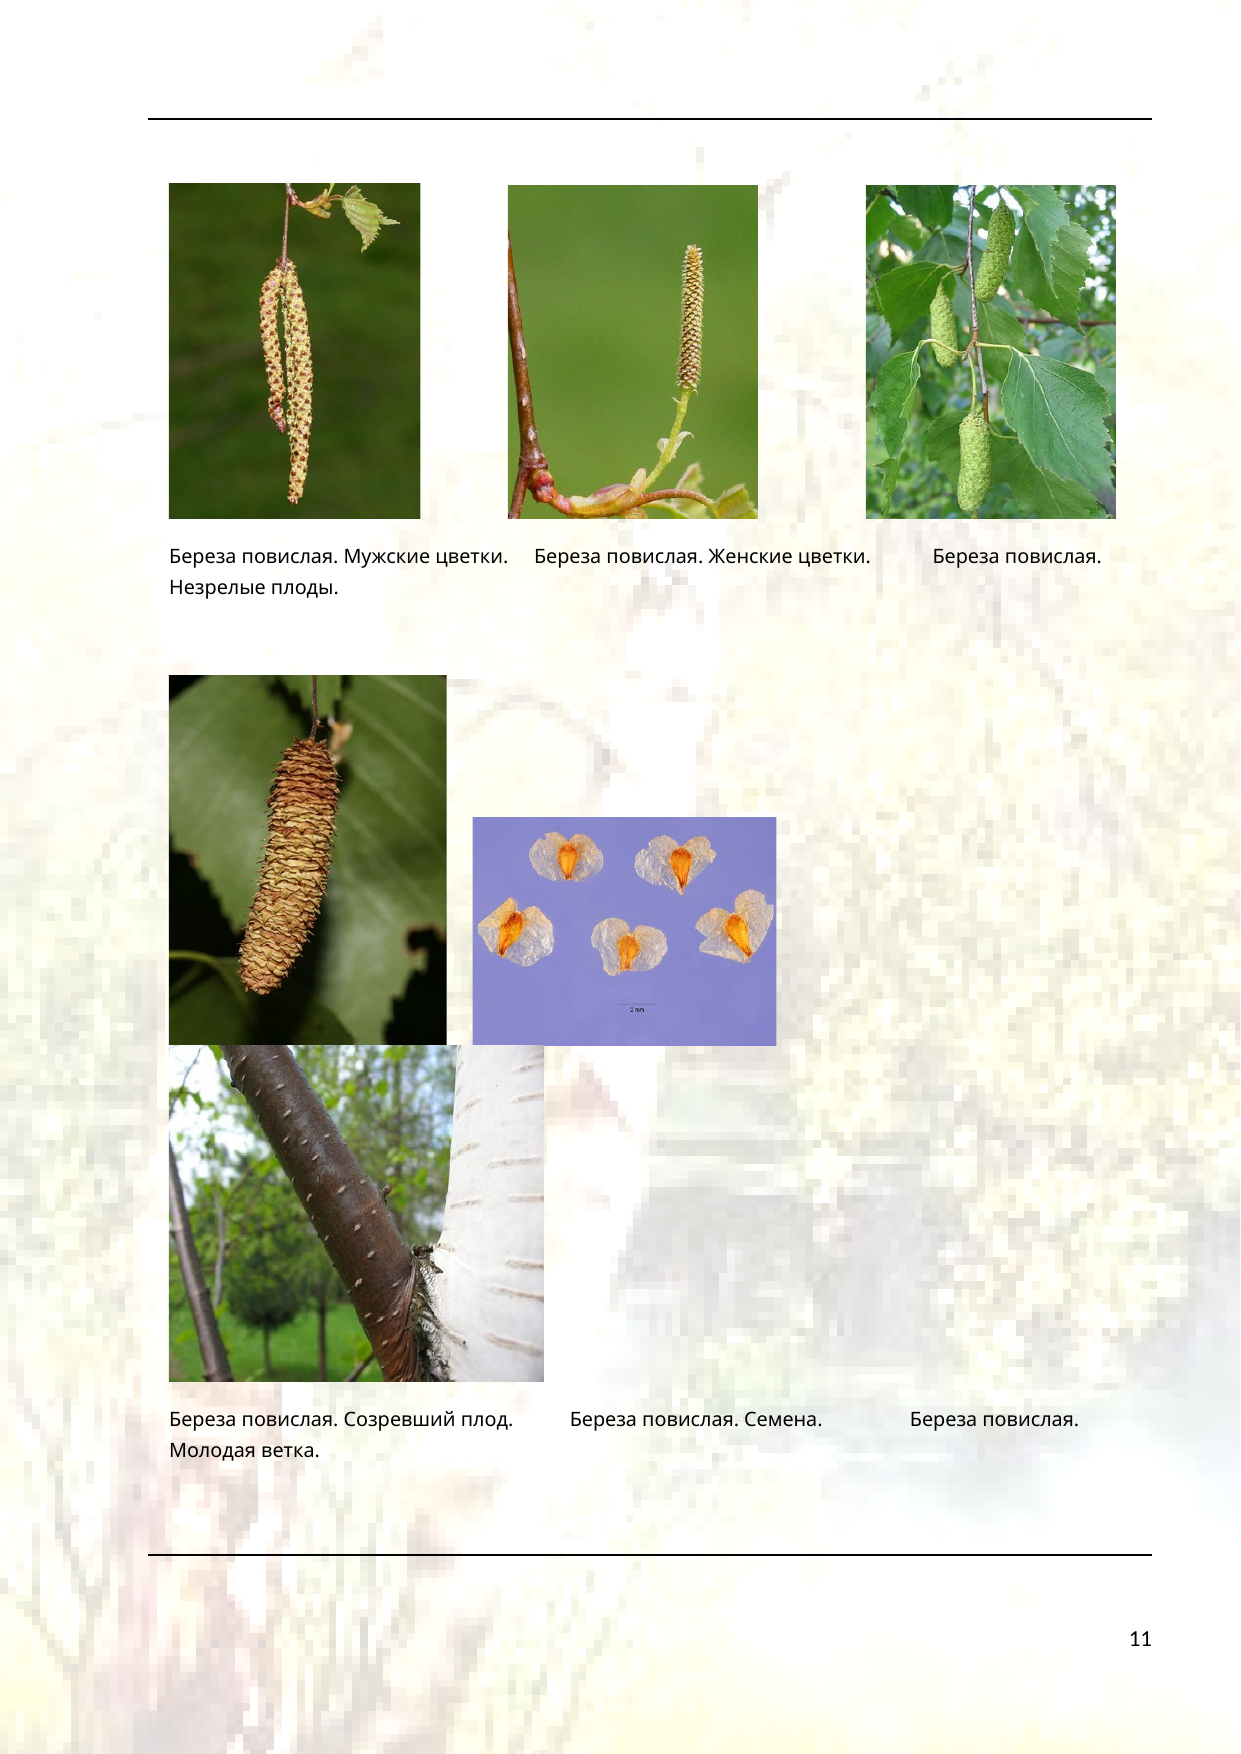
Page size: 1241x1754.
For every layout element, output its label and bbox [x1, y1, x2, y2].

picture [865, 185, 1116, 519]
table_header [148, 120, 1152, 1554]
picture [168, 675, 777, 1382]
picture [507, 185, 758, 519]
picture [168, 183, 421, 519]
